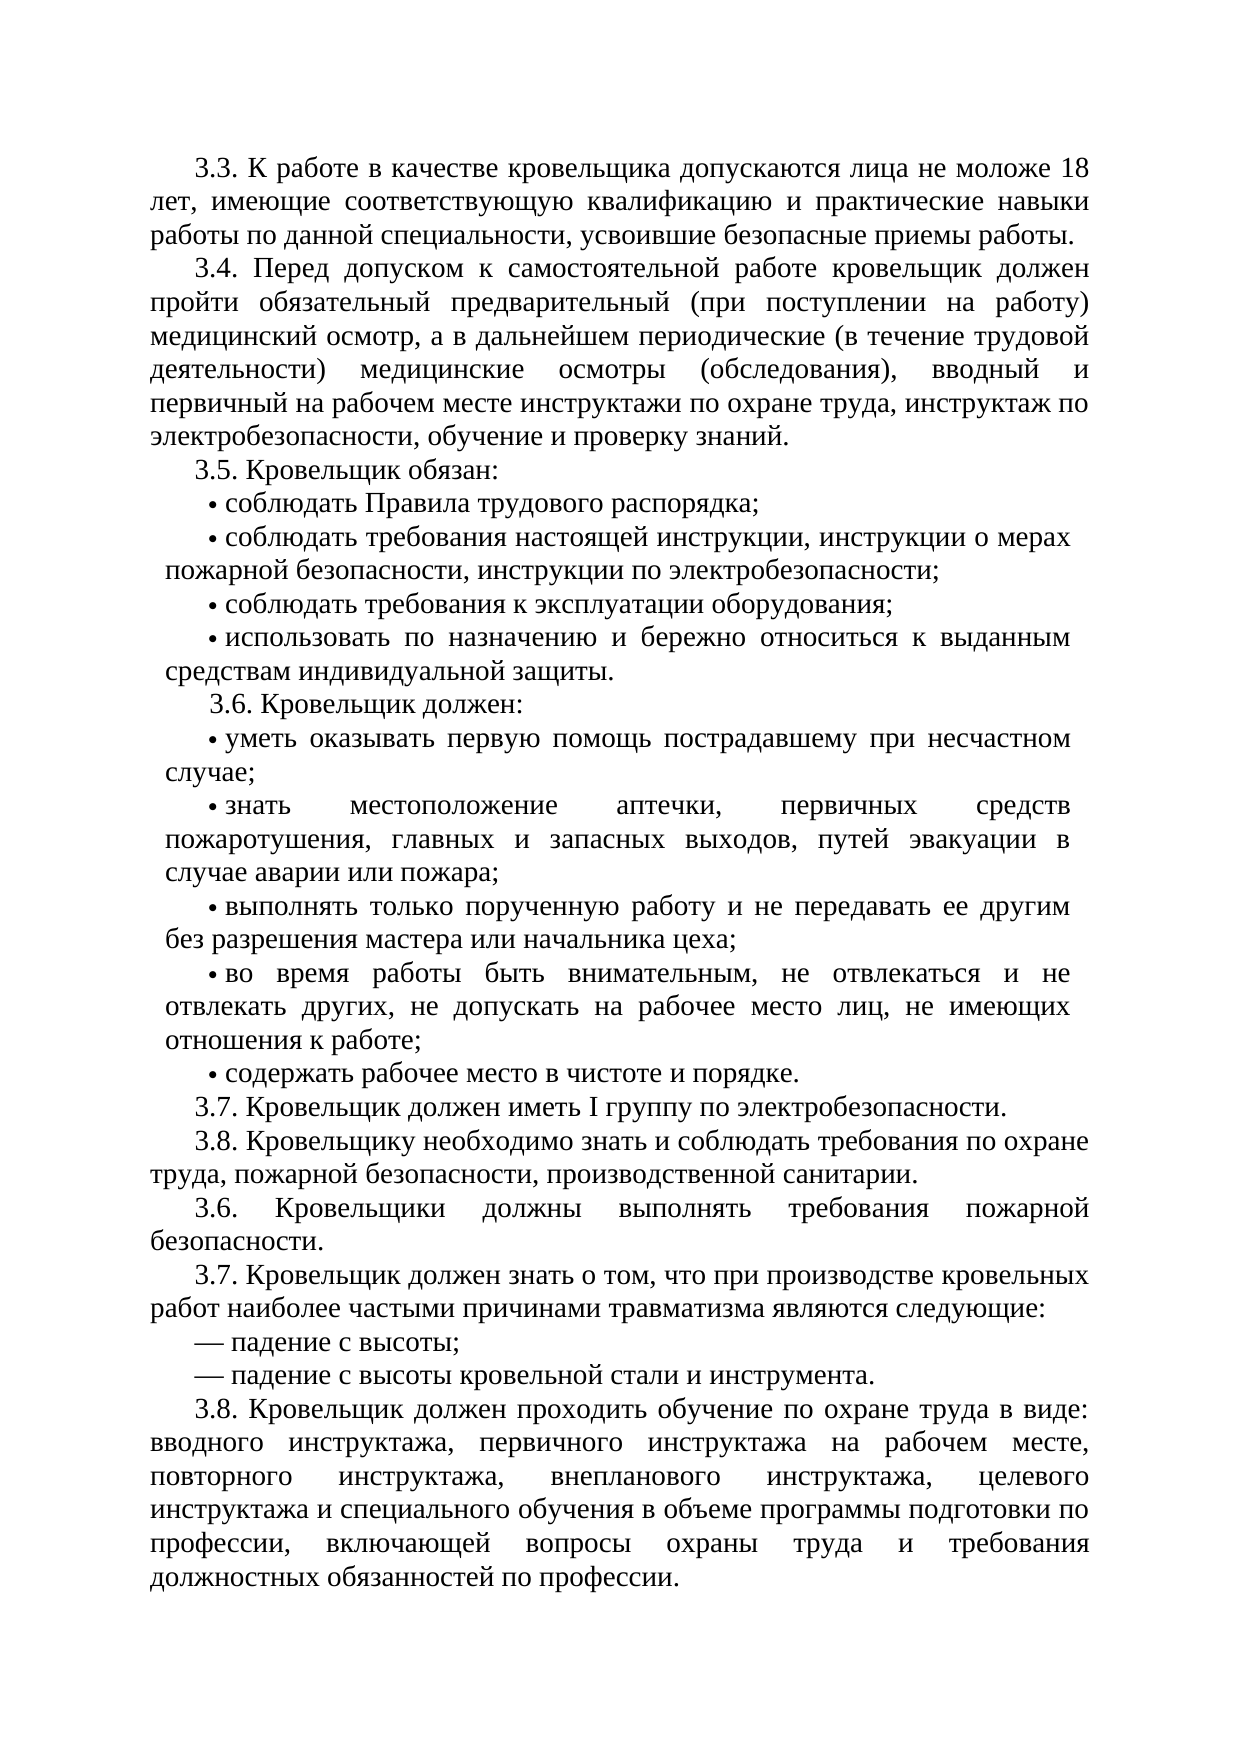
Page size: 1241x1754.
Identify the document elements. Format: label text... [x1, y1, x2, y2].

list выполнять только порученную работу и не передавать ее другим без разрешения мастера или начальника цеха; [165, 888, 1071, 955]
text 3.7. Кровельщик должен знать о том, что при производстве кровельных работ наиболее частыми причинами травматизма являются следующие: [150, 1257, 1090, 1324]
text 3.6. Кровельщики должны выполнять требования пожарной безопасности. [150, 1190, 1090, 1257]
list соблюдать Правила трудового распорядка; [165, 485, 1071, 519]
list соблюдать требования к эксплуатации оборудования; [165, 586, 1071, 619]
list уметь оказывать первую помощь пострадавшему при несчастном случае; [165, 720, 1071, 787]
list использовать по назначению и бережно относиться к выданным средствам индивидуальной защиты. [165, 619, 1071, 687]
text 3.4. Перед допуском к самостоятельной работе кровельщик должен пройти обязательный предварительный (при поступлении на работу) медицинский осмотр, а в дальнейшем периодические (в течение трудовой деятельности) медицинские осмотры (обследования), вводный и первичный на рабочем месте инструктажи по охране труда, инструктаж по электробезопасности, обучение и проверку знаний. [150, 251, 1090, 452]
text — падение с высоты кровельной стали и инструмента. [150, 1357, 1090, 1391]
list во время работы быть внимательным, не отвлекаться и не отвлекать других, не допускать на рабочее место лиц, не имеющих отношения к работе; [165, 955, 1071, 1056]
text — падение с высоты; [150, 1324, 1090, 1357]
text 3.3. К работе в качестве кровельщика допускаются лица не моложе 18 лет, имеющие соответствующую квалификацию и практические навыки работы по данной специальности, усвоившие безопасные приемы работы. [150, 150, 1090, 251]
list содержать рабочее место в чистоте и порядке. [165, 1056, 1071, 1089]
list соблюдать требования настоящей инструкции, инструкции о мерах пожарной безопасности, инструкции по электробезопасности; [165, 519, 1071, 586]
text 3.7. Кровельщик должен иметь I группу по электробезопасности. [150, 1089, 1090, 1123]
text 3.8. Кровельщик должен проходить обучение по охране труда в виде: вводного инструктажа, первичного инструктажа на рабочем месте, повторного инструктажа, внепланового инструктажа, целевого инструктажа и специального обучения в объеме программы подготовки по профессии, включающей вопросы охраны труда и требования должностных обязанностей по профессии. [150, 1391, 1090, 1592]
list знать местоположение аптечки, первичных средств пожаротушения, главных и запасных выходов, путей эвакуации в случае аварии или пожара; [165, 787, 1071, 888]
text 3.8. Кровельщику необходимо знать и соблюдать требования по охране труда, пожарной безопасности, производственной санитарии. [150, 1123, 1090, 1190]
text 3.5. Кровельщик обязан: [150, 452, 1090, 485]
text 3.6. Кровельщик должен: [165, 687, 1090, 720]
